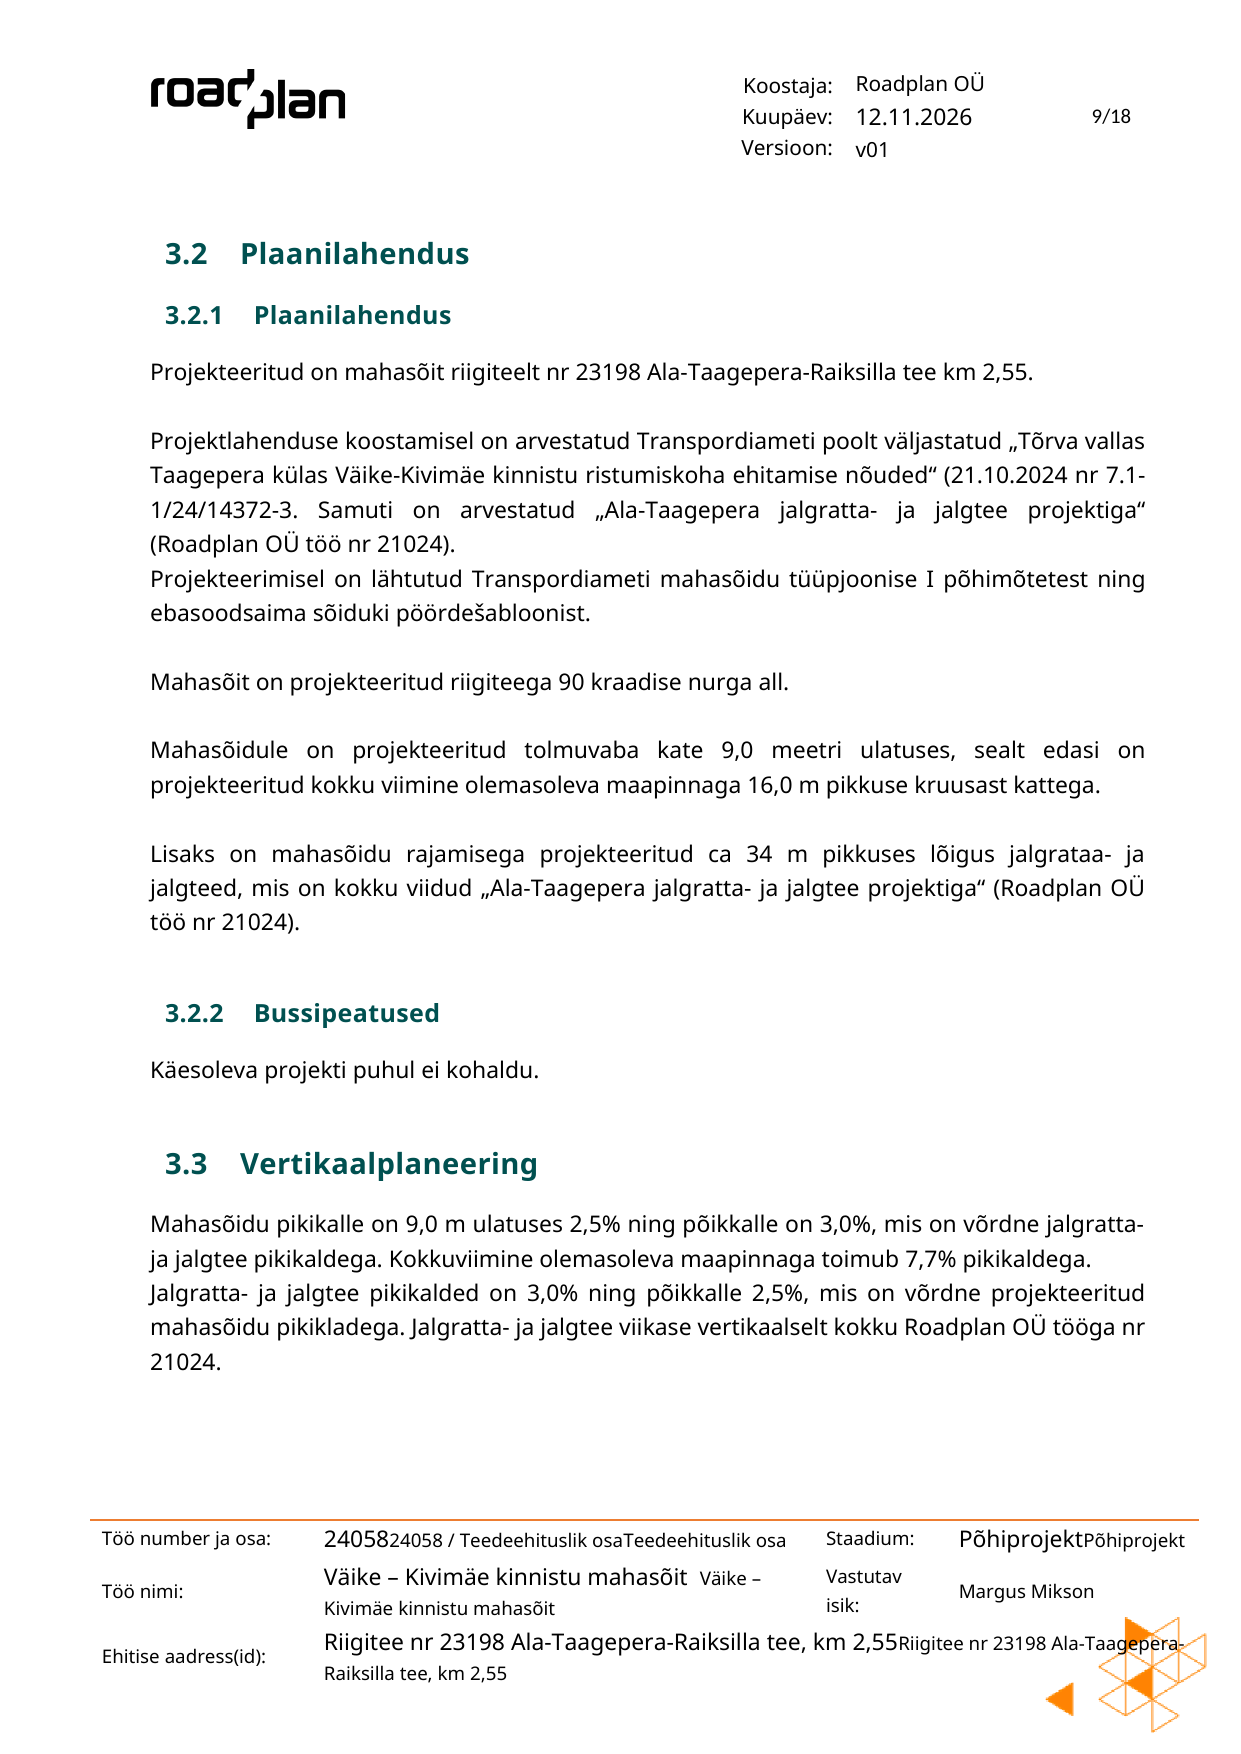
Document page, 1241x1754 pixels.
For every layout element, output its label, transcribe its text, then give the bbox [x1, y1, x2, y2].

subtitle Bussipeatused [165, 996, 1146, 1030]
text Mahasõidu pikikalle on 9,0 m ulatuses 2,5% ning põikkalle on 3,0%, mis on võrdne jalgratta- ja jalgtee pikikaldega. Kokkuviimine olemasoleva maapinnaga toimub 7,7% pikikaldega. [150, 1208, 1146, 1274]
subtitle Plaanilahendus [165, 298, 1146, 332]
picture [150, 69, 346, 129]
text Mahasõit on projekteeritud riigiteega 90 kraadise nurga all. [150, 666, 1146, 697]
subtitle Plaanilahendus [165, 233, 1146, 273]
subtitle Vertikaalplaneering [165, 1144, 1146, 1183]
text Projektlahenduse koostamisel on arvestatud Transpordiameti poolt väljastatud „Tõrva vallas Taagepera külas Väike-Kivimäe kinnistu ristumiskoha ehitamise nõuded“ (21.10.2024 nr 7.1-1/24/14372-3. Samuti on arvestatud „Ala-Taagepera jalgratta- ja jalgtee projektiga“ (Roadplan OÜ töö nr 21024). [150, 425, 1146, 559]
picture [1033, 1617, 1218, 1740]
text Jalgratta- ja jalgtee pikikalded on 3,0% ning põikkalle 2,5%, mis on võrdne projekteeritud mahasõidu pikikladega. Jalgratta- ja jalgtee viikase vertikaalselt kokku Roadplan OÜ tööga nr 21024. [150, 1277, 1146, 1377]
text Käesoleva projekti puhul ei kohaldu. [150, 1054, 1146, 1085]
text Mahasõidule on projekteeritud tolmuvaba kate 9,0 meetri ulatuses, sealt edasi on projekteeritud kokku viimine olemasoleva maapinnaga 16,0 m pikkuse kruusast kattega. [150, 734, 1146, 800]
text Projekteeritud on mahasõit riigiteelt nr 23198 Ala-Taagepera-Raiksilla tee km 2,55. [150, 356, 1146, 387]
text Projekteerimisel on lähtutud Transpordiameti mahasõidu tüüpjoonise I põhimõtetest ning ebasoodsaima sõiduki pöördešabloonist. [150, 562, 1146, 628]
text Lisaks on mahasõidu rajamisega projekteeritud ca 34 m pikkuses lõigus jalgrataa- ja jalgteed, mis on kokku viidud „Ala-Taagepera jalgratta- ja jalgtee projektiga“ (Roadplan OÜ töö nr 21024). [150, 837, 1146, 937]
